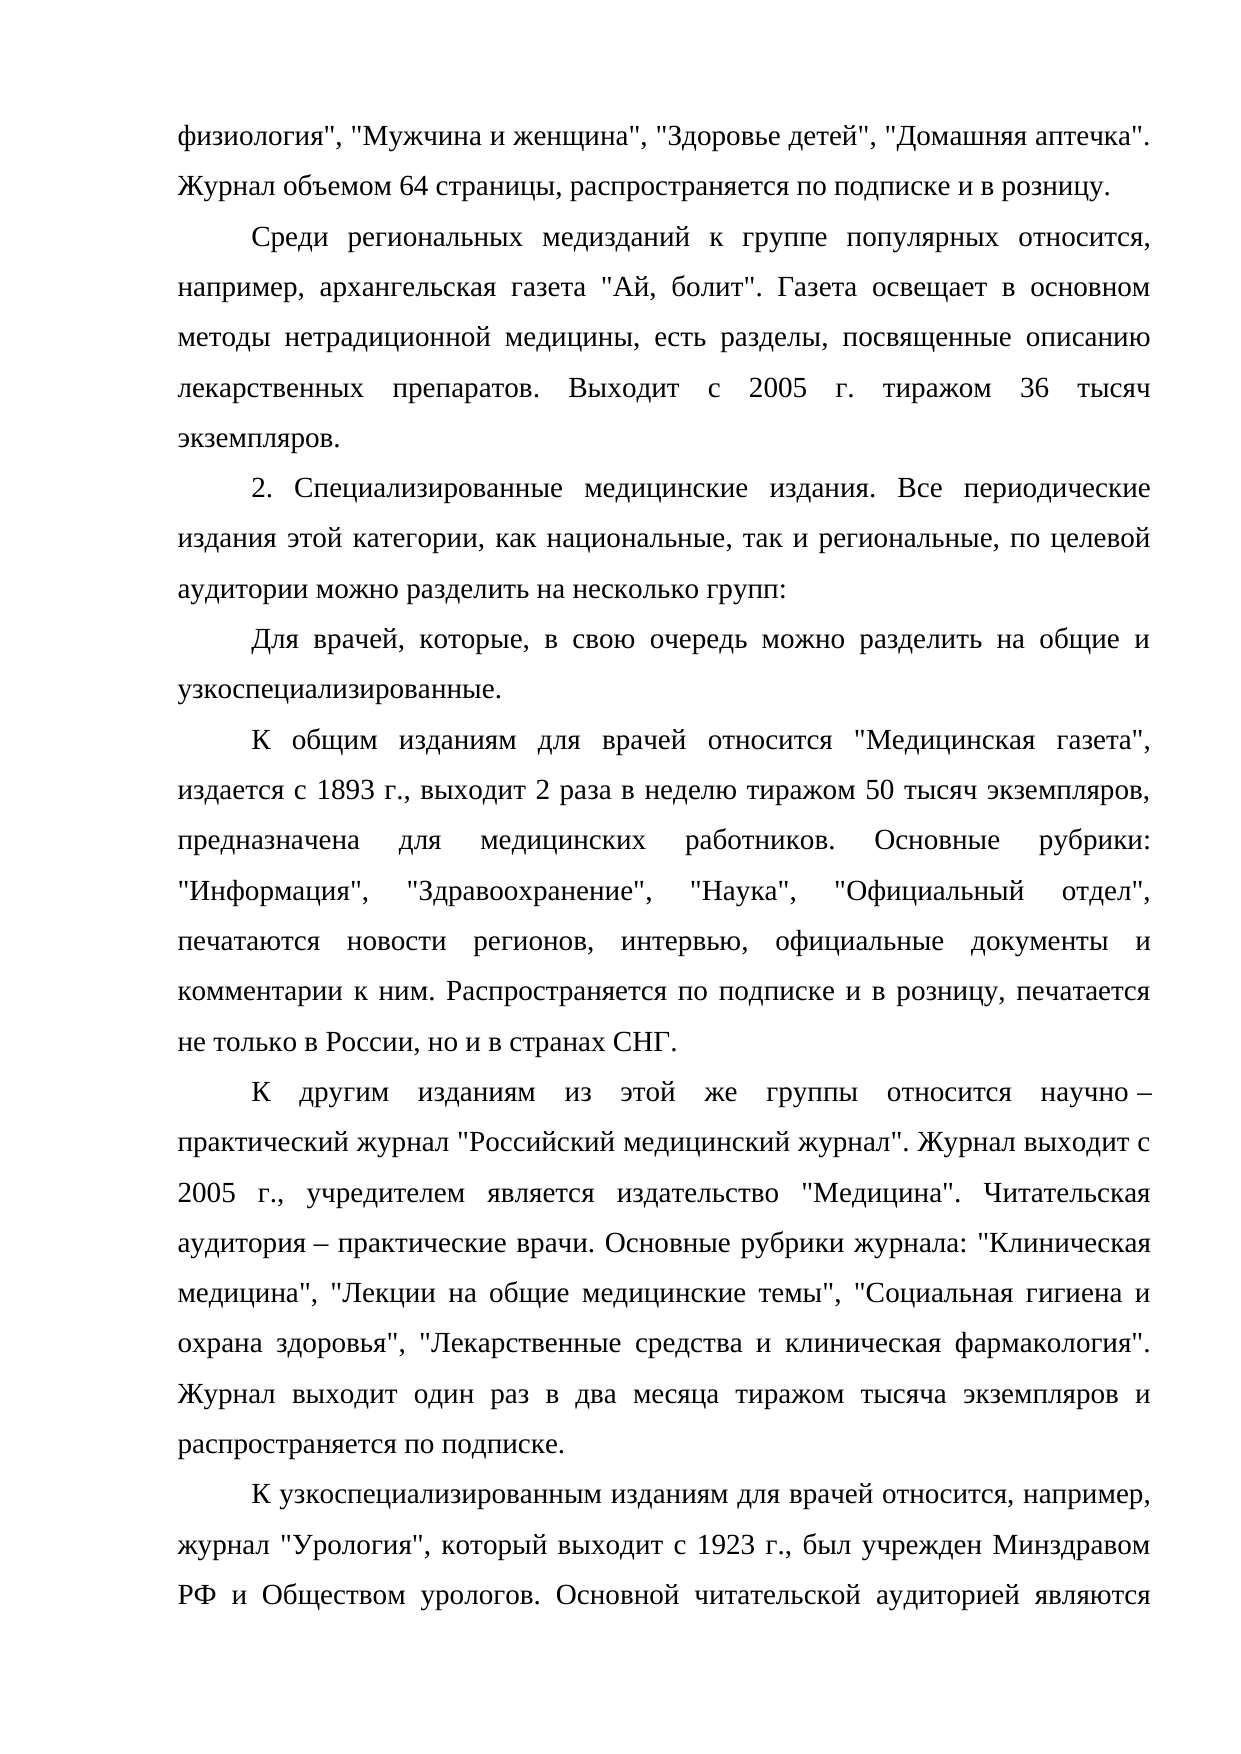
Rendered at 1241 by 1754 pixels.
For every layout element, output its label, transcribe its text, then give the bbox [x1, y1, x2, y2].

text К другим изданиям из этой же группы относится научно – практический журнал "Российский медицинский журнал". Журнал выходит с 2005 г., учредителем является издательство "Медицина". Читательская аудитория – практические врачи. Основные рубрики журнала: "Клиническая медицина", "Лекции на общие медицинские темы", "Социальная гигиена и охрана здоровья", "Лекарственные средства и клиническая фармакология". Журнал выходит один раз в два месяца тиражом тысяча экземпляров и распространяется по подписке. [177, 1074, 1152, 1460]
text Для врачей, которые, в свою очередь можно разделить на общие и узкоспециализированные. [177, 621, 1152, 705]
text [177, 1477, 1152, 1611]
text Среди региональных медизданий к группе популярных относится, например, архангельская газета "Ай, болит". Газета освещает в основном методы нетрадиционной медицины, есть разделы, посвященные описанию лекарственных препаратов. Выходит с 2005 г. тиражом 36 тысяч экземпляров. [177, 219, 1152, 453]
text К общим изданиям для врачей относится "Медицинская газета", издается с 1893 г., выходит 2 раза в неделю тиражом 50 тысяч экземпляров, предназначена для медицинских работников. Основные рубрики: "Информация", "Здравоохранение", "Наука", "Официальный отдел", печатаются новости регионов, интервью, официальные документы и комментарии к ним. Распространяется по подписке и в розницу, печатается не только в России, но и в странах СНГ. [177, 722, 1152, 1057]
text 2. Специализированные медицинские издания. Все периодические издания этой категории, как национальные, так и региональные, по целевой аудитории можно разделить на несколько групп: [177, 470, 1152, 604]
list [177, 118, 1152, 202]
